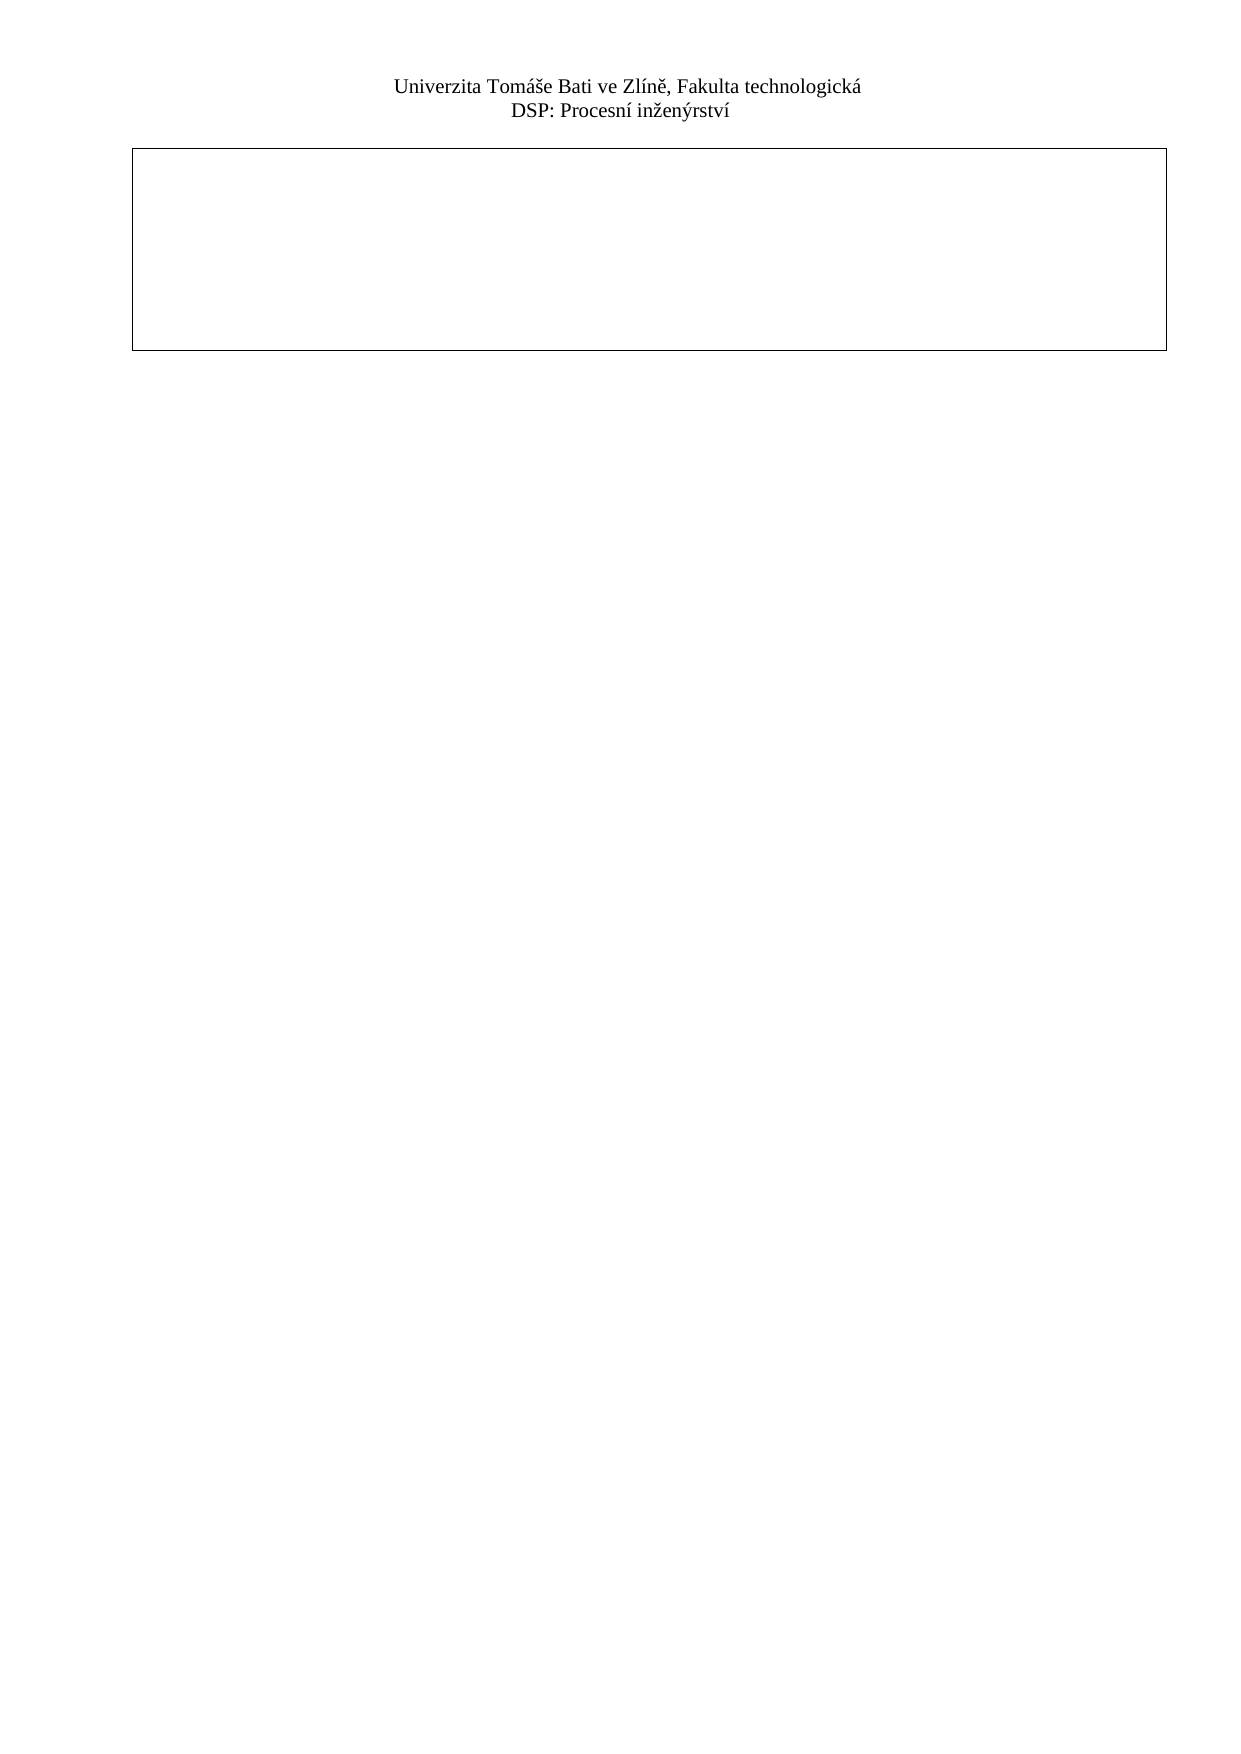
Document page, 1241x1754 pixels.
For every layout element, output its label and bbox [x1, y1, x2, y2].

table_cell [133, 149, 1166, 350]
